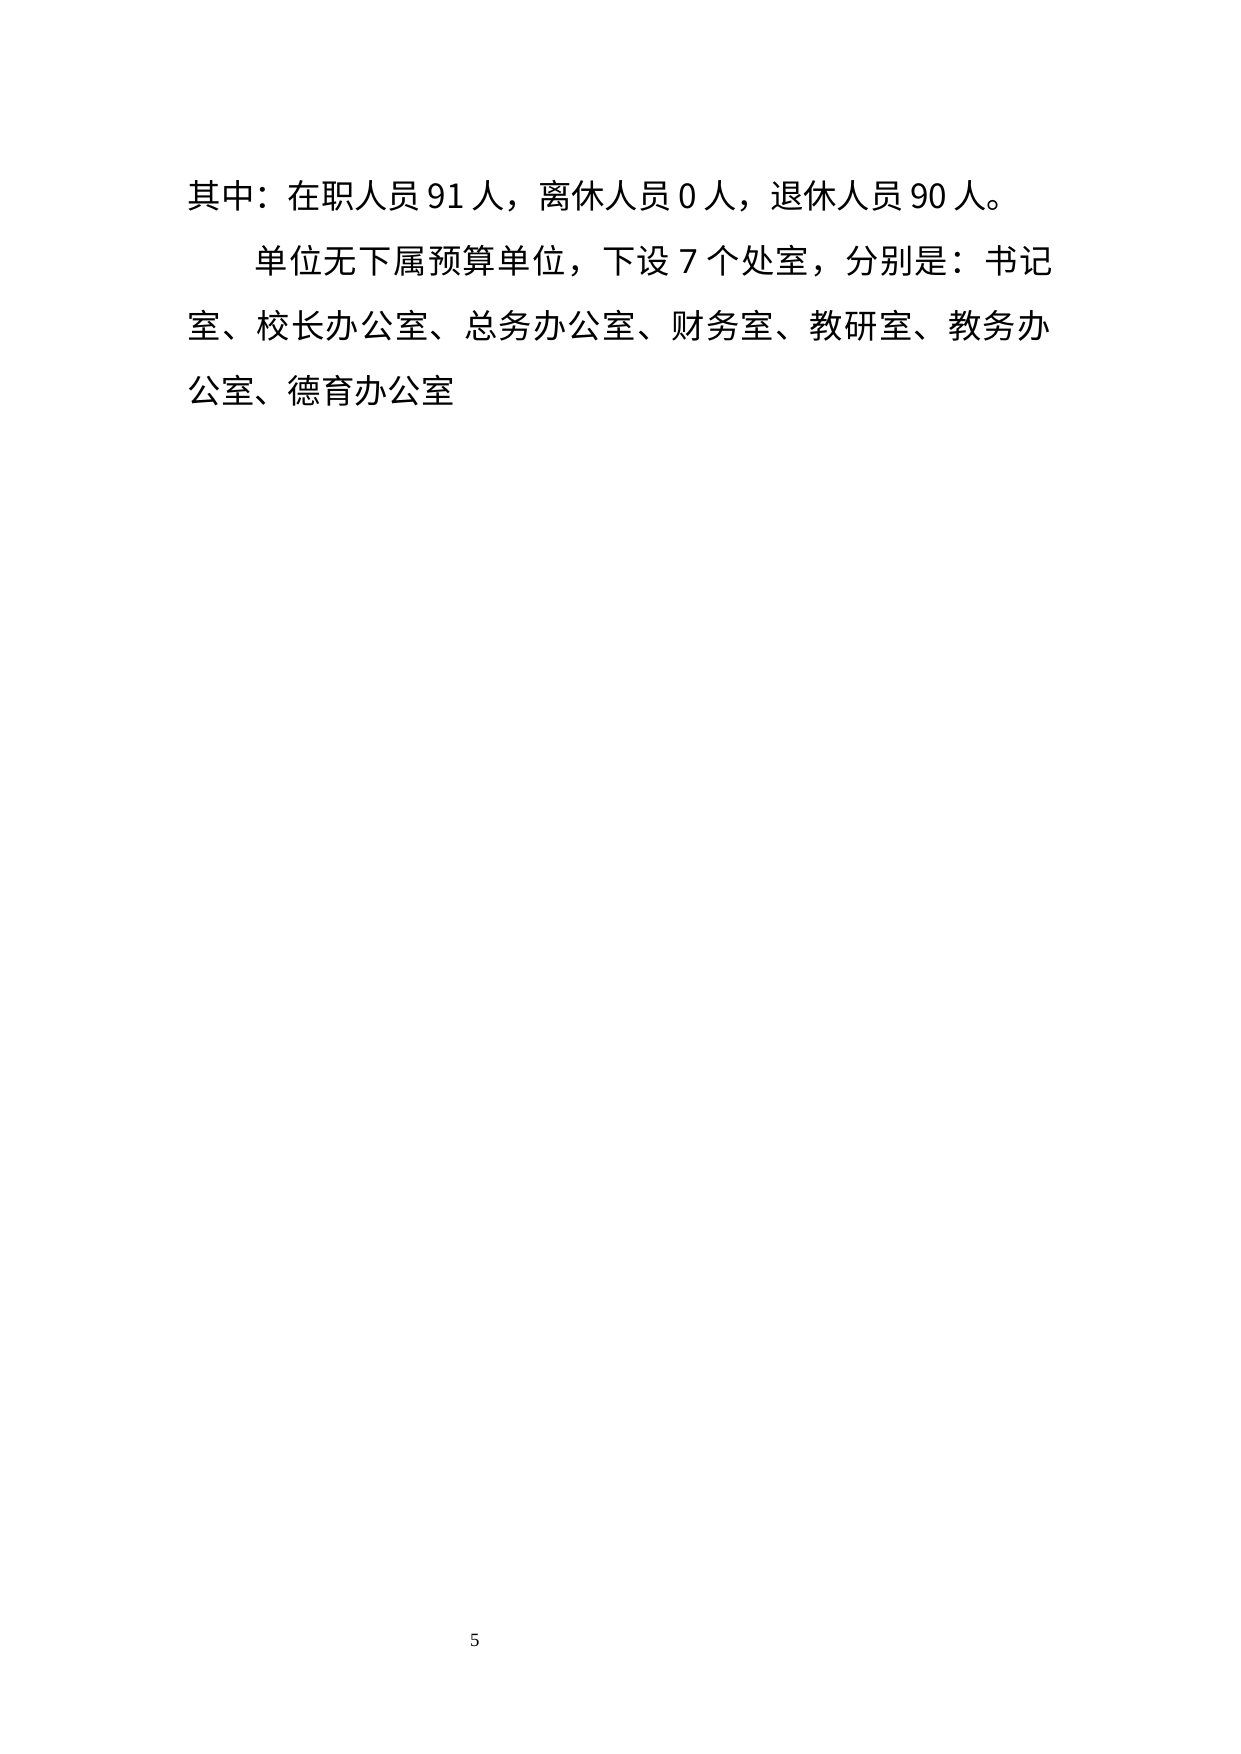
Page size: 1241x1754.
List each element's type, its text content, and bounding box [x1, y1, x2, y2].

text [187, 162, 1053, 227]
text 单位无下属预算单位，下设7个处室，分别是：书记室、校长办公室、总务办公室、财务室、教研室、教务办公室、德育办公室 [187, 227, 1053, 422]
